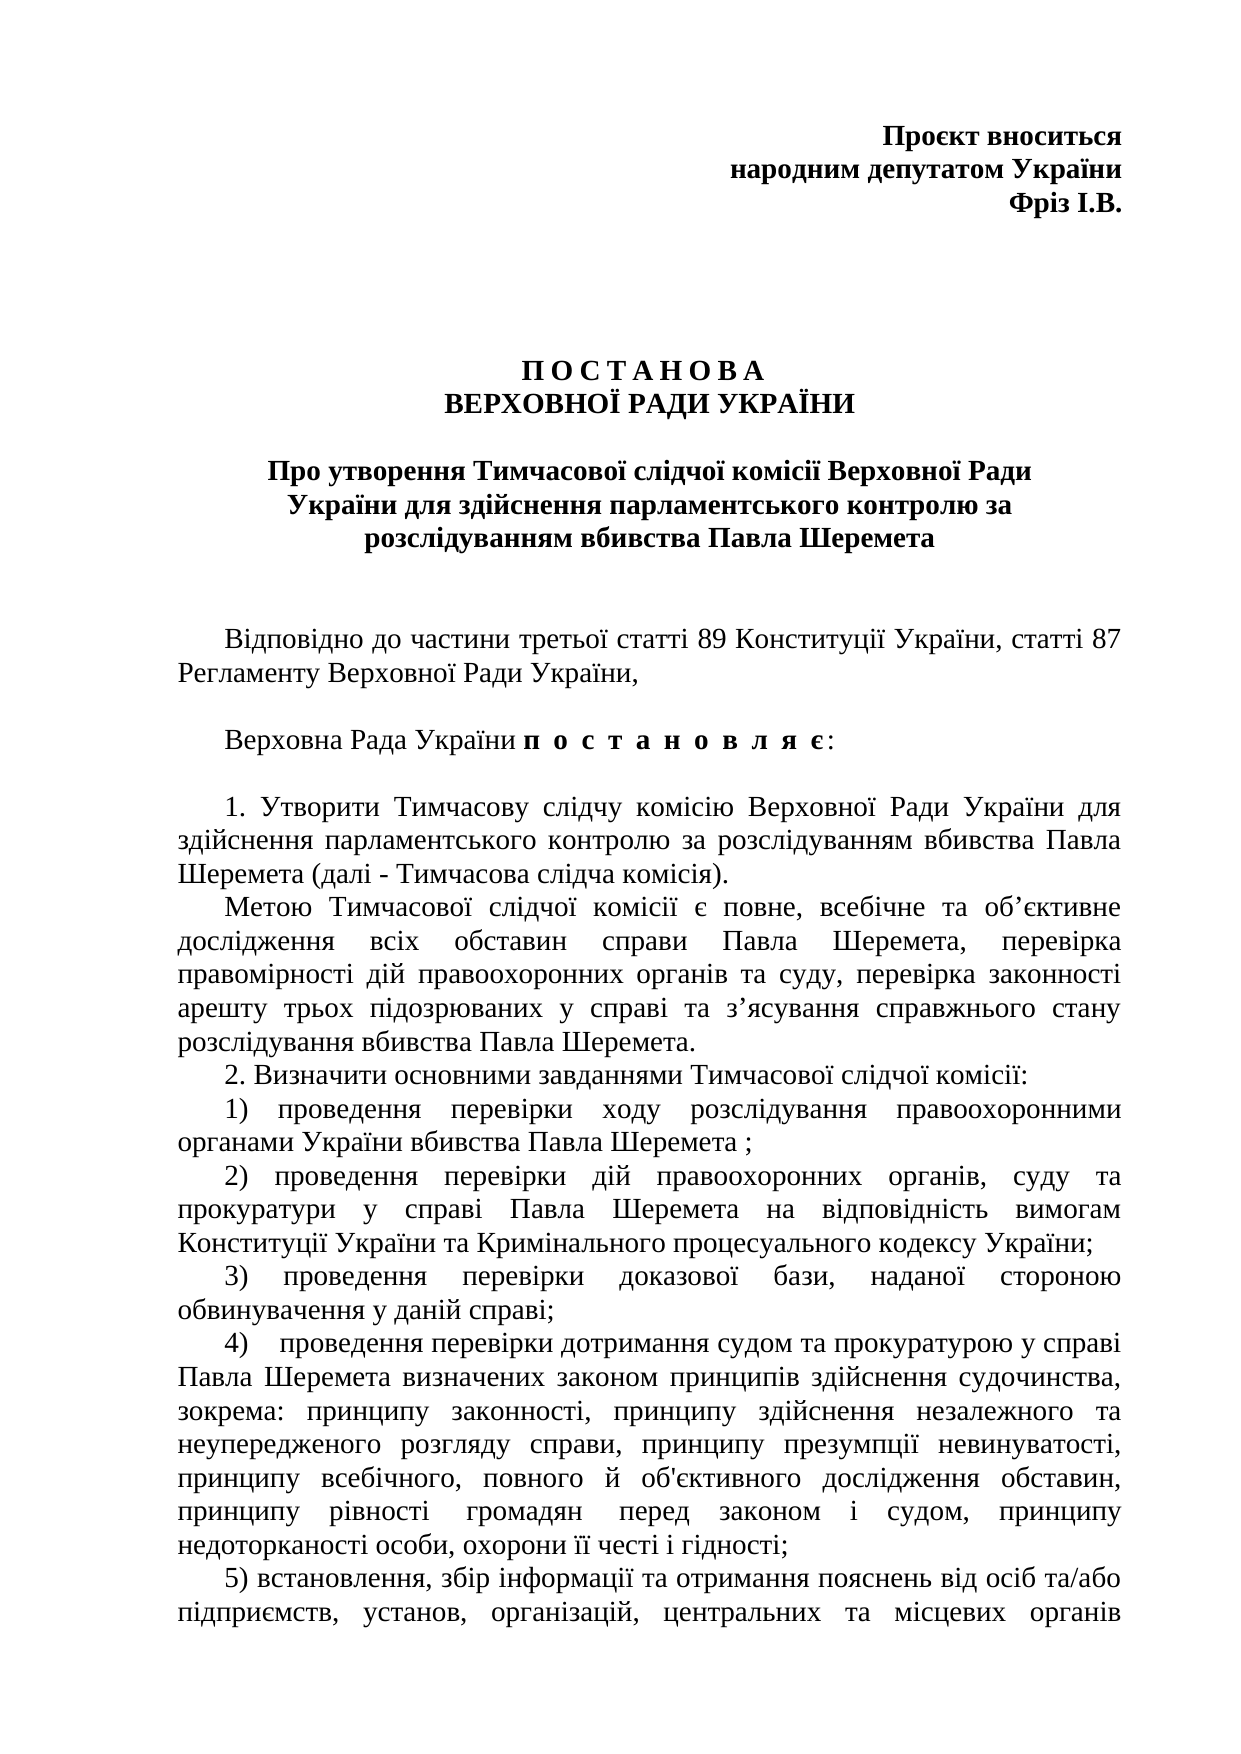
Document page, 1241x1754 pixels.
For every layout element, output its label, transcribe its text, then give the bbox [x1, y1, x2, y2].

text 2. Визначити основними завданнями Тимчасової слідчої комісії: [177, 1057, 1122, 1091]
text 4) проведення перевірки дотримання судом та прокуратурою у справі Павла Шеремета визначених законом принципів здійснення судочинства, зокрема: принципу законності, принципу здійснення незалежного та неупередженого розгляду справи, принципу презумпції невинуватості, принципу всебічного, повного й об'єктивного дослідження обставин, принципу рівності громадян перед законом і судом, принципу недоторканості особи, охорони її честі і гідності; [177, 1326, 1122, 1560]
text Метою Тимчасової слідчої комісії є повне, всебічне та об’єктивне дослідження всіх обставин справи Павла Шеремета, перевірка правомірності дій правоохоронних органів та суду, перевірка законності арешту трьох підозрюваних у справі та з’ясування справжнього стану розслідування вбивства Павла Шеремета. [177, 889, 1122, 1057]
text Відповідно до частини третьої статті 89 Конституції України, статті 87 Регламенту Верховної Ради України, [177, 621, 1122, 688]
text 2) проведення перевірки дій правоохоронних органів, суду та прокуратури у справі Павла Шеремета на відповідність вимогам Конституції України та Кримінального процесуального кодексу України; [177, 1158, 1122, 1258]
text Верховна Рада України п о с т а н о в л я є: [177, 722, 1122, 755]
text народним депутатом України [177, 152, 1122, 185]
text Про утворення Тимчасової слідчої комісії Верховної Ради України для здійснення парламентського контролю за розслідуванням вбивства Павла Шеремета [224, 453, 1075, 554]
text Фріз І.В. [177, 185, 1122, 219]
text 3) проведення перевірки доказової бази, наданої стороною обвинувачення у даній справі; [177, 1258, 1122, 1326]
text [177, 1560, 1122, 1627]
table_cell ПОСТАНОВА ВЕРХОВНОЇ РАДИ УКРАЇНИ [177, 319, 1122, 453]
text 1. Утворити Тимчасову слідчу комісію Верховної Ради України для здійснення парламентського контролю за розслідуванням вбивства Павла Шеремета (далі - Тимчасова слідча комісія). [177, 789, 1122, 889]
text Проєкт вноситься [177, 118, 1122, 152]
text 1) проведення перевірки ходу розслідування правоохоронними органами України вбивства Павла Шеремета ; [177, 1091, 1122, 1158]
